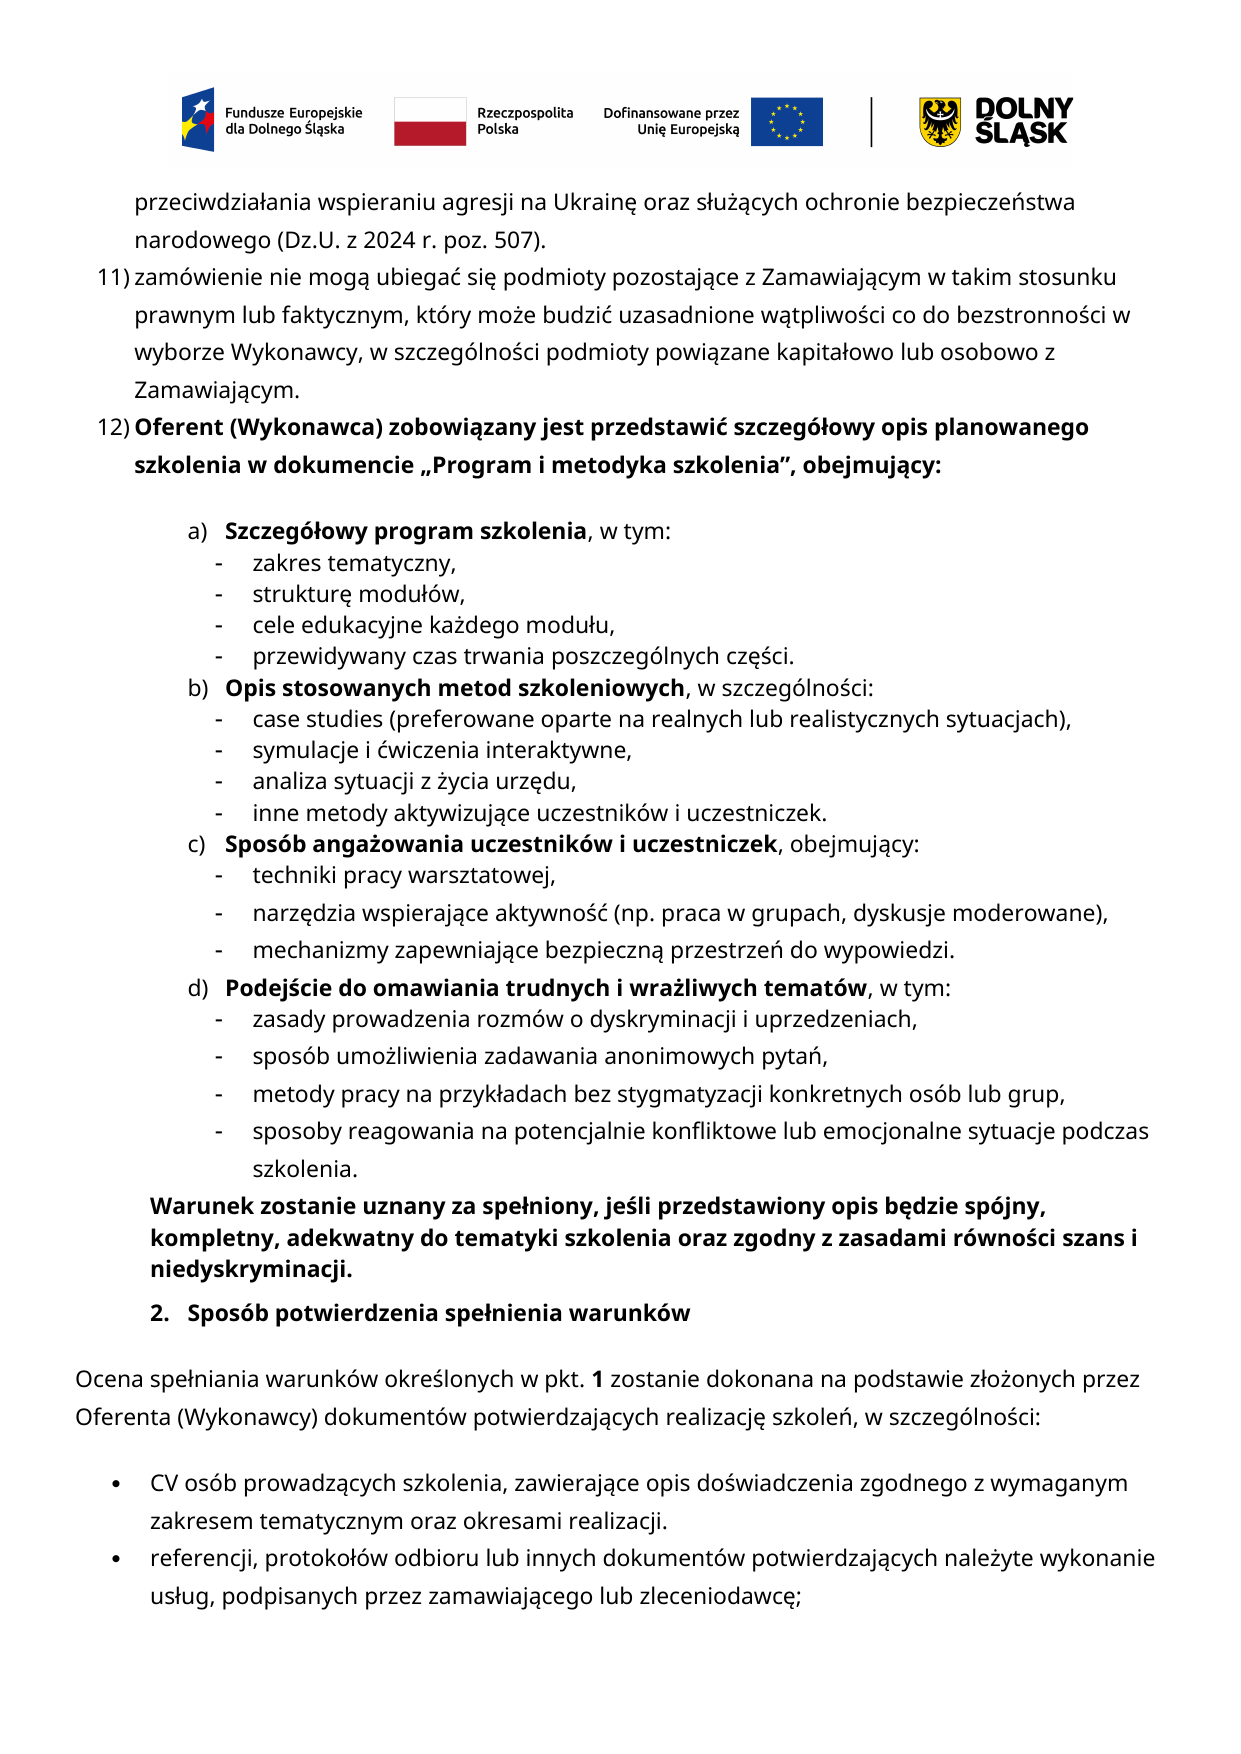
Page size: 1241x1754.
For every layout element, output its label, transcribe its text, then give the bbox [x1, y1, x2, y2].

list zakres tematyczny, [215, 813, 1165, 845]
list nie zalega z opłacaniem podatków wobec Urzędu Skarbowego. [156, 253, 1165, 284]
list Podejście do omawiania trudnych i wrażliwych tematów, w tym: [187, 1238, 1165, 1270]
picture [166, 71, 1074, 168]
list analiza sytuacji z życia urzędu, [215, 1032, 1165, 1063]
list Oferent (Wykonawca) zobowiązany jest przedstawić szczegółowy opis planowanego szkolenia w dokumencie „Program i metodyka szkolenia”, obejmujący: [97, 678, 1165, 747]
list metody pracy na przykładach bez stygmatyzacji konkretnych osób lub grup, [215, 1345, 1165, 1376]
list przewidywany czas trwania poszczególnych części. [215, 907, 1165, 938]
list strukturę modułów, [215, 845, 1165, 876]
list case studies (preferowane oparte na realnych lub realistycznych sytuacjach), [215, 970, 1165, 1001]
list nie zalega z opłacaniem składek na ubezpieczenia społeczne i zdrowotne, [156, 186, 1165, 217]
list symulacje i ćwiczenia interaktywne, [215, 1001, 1165, 1032]
list Szczegółowy program szkolenia, w tym: [187, 782, 1165, 813]
list zasady prowadzenia rozmów o dyskryminacji i uprzedzeniach, [215, 1270, 1165, 1301]
list sposób umożliwienia zadawania anonimowych pytań, [215, 1307, 1165, 1338]
subtitle Sposób potwierdzenia spełnienia warunków [150, 1563, 1165, 1595]
list Wobec Oferenta (Wykonawcy) nie zachodzą przesłanki wykluczenia z postępowania, o których mowa w art. 7 ust. 1 ustawy z dnia 13 kwietnia 2022 r. o szczególnych rozwiązaniach w zakresie przeciwdziałania wspieraniu agresji na Ukrainę oraz służących ochronie bezpieczeństwa narodowego (Dz.U. z 2024 r. poz. 507). [97, 320, 1165, 463]
list mechanizmy zapewniające bezpieczną przestrzeń do wypowiedzi. [215, 1201, 1165, 1232]
list sposoby reagowania na potencjalnie konfliktowe lub emocjonalne sytuacje podczas szkolenia. [215, 1382, 1165, 1451]
list zamówienie nie mogą ubiegać się podmioty pozostające z Zamawiającym w takim stosunku prawnym lub faktycznym, który może budzić uzasadnione wątpliwości co do bezstronności w wyborze Wykonawcy, w szczególności podmioty powiązane kapitałowo lub osobowo z Zamawiającym. [97, 499, 1165, 643]
list Sposób angażowania uczestników i uczestniczek, obejmujący: [187, 1095, 1165, 1126]
list Opis stosowanych metod szkoleniowych, w szczególności: [187, 938, 1165, 970]
list techniki pracy warsztatowej, [215, 1126, 1165, 1157]
list narzędzia wspierające aktywność (np. praca w grupach, dyskusje moderowane), [215, 1163, 1165, 1195]
list Warunek zostanie uznany za spełniony, jeśli przedstawiony opis będzie spójny, kompletny, adekwatny do tematyki szkolenia oraz zgodny z zasadami równości szans i niedyskryminacji. [150, 1457, 1165, 1551]
list inne metody aktywizujące uczestników i uczestniczek. [215, 1063, 1165, 1095]
list cele edukacyjne każdego modułu, [215, 876, 1165, 907]
